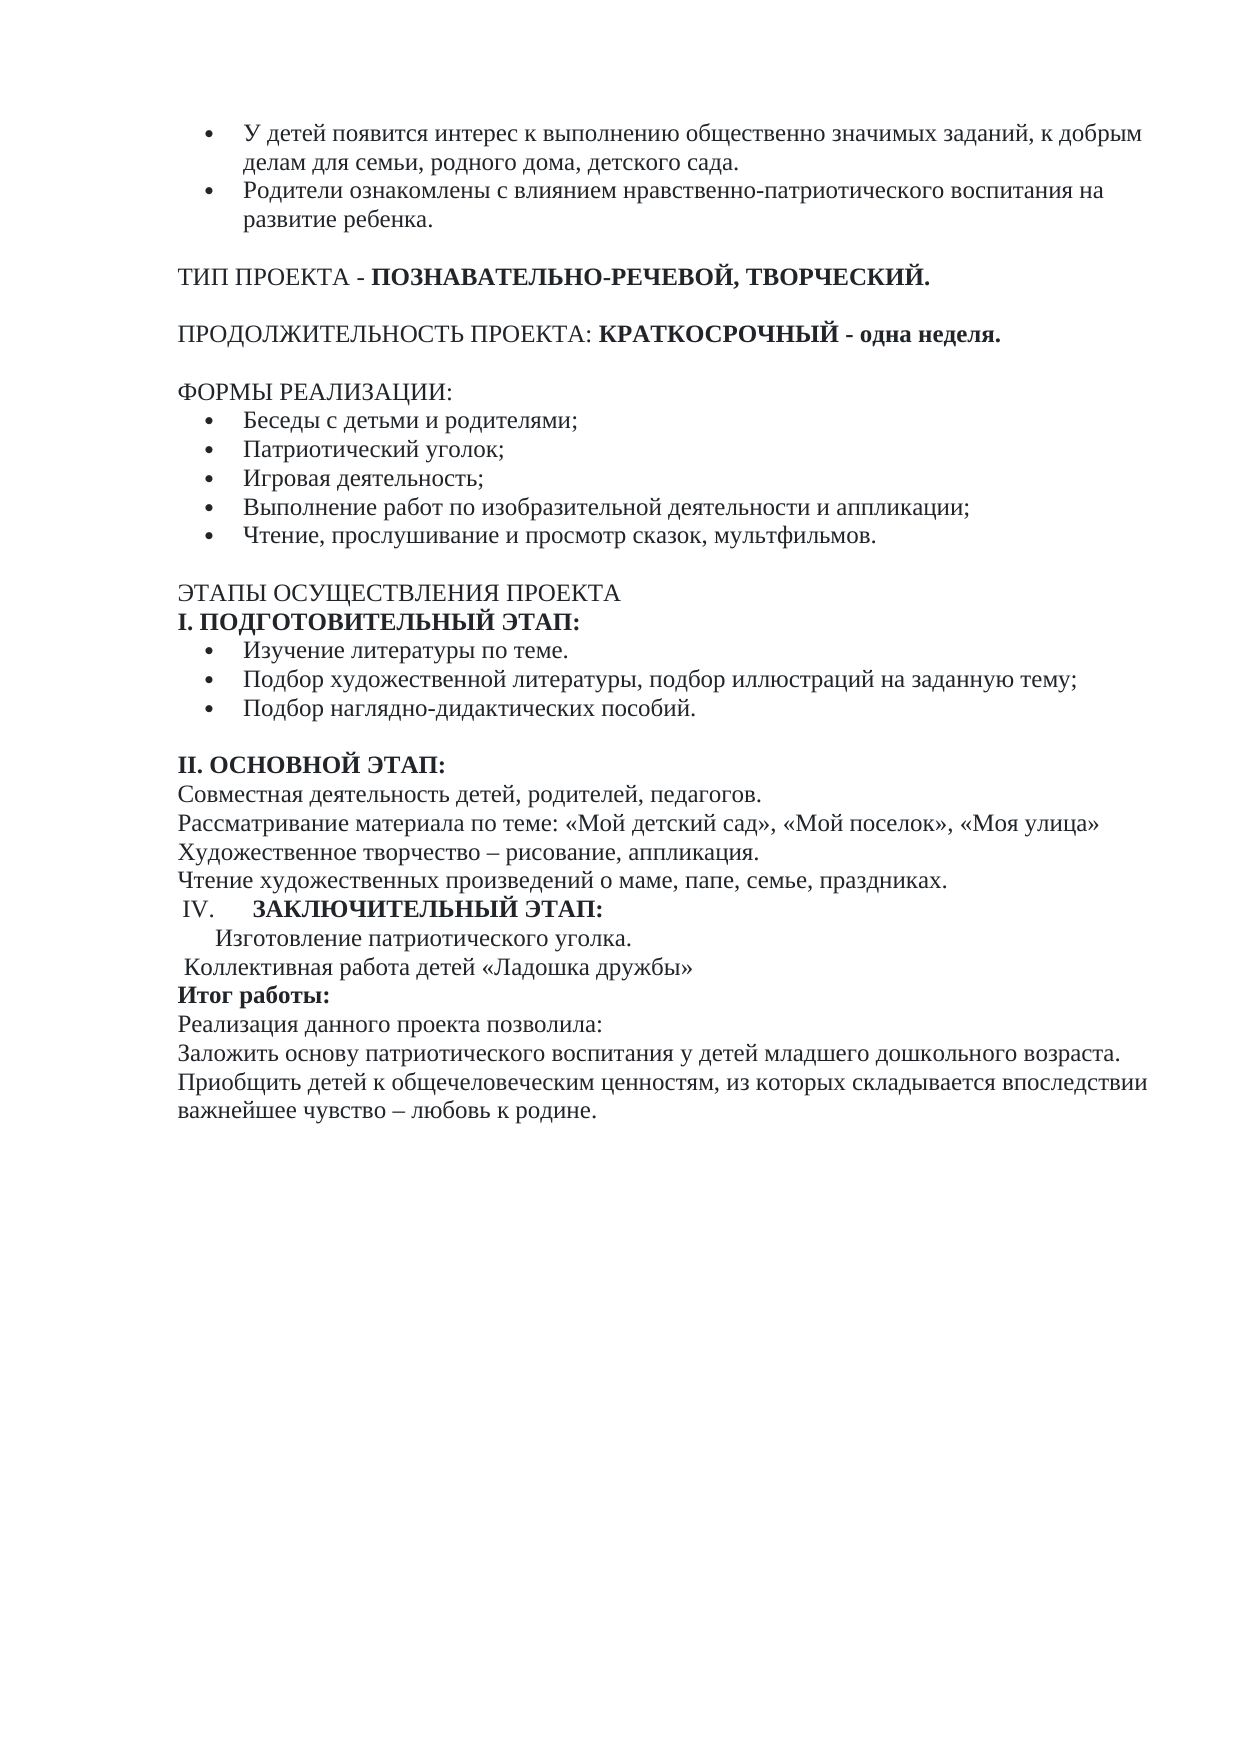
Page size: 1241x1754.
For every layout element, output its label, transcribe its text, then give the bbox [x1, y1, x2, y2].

list У детей появится интерес к выполнению общественно значимых заданий, к добрым делам для семьи, родного дома, детского сада. [205, 118, 1152, 176]
list Изучение литературы по теме. [205, 636, 1152, 664]
list ЗАКЛЮЧИТЕЛЬНЫЙ ЭТАП: [215, 894, 1152, 923]
text Реализация данного проекта позволила: [177, 1009, 1152, 1038]
text Рассматривание материала по теме: «Мой детский сад», «Мой поселок», «Моя улица» [177, 808, 1152, 837]
list Подбор наглядно-дидактических пособий. [205, 693, 1152, 722]
text ПРОДОЛЖИТЕЛЬНОСТЬ ПРОЕКТА: КРАТКОСРОЧНЫЙ - одна неделя. [177, 319, 1152, 348]
text Чтение художественных произведений о маме, папе, семье, праздниках. [177, 866, 1152, 894]
text Итог работы: [177, 981, 1152, 1009]
list Выполнение работ по изобразительной деятельности и аппликации; [205, 492, 1152, 521]
text II. ОСНОВНОЙ ЭТАП: [177, 751, 1152, 779]
text ФОРМЫ РЕАЛИЗАЦИИ: [177, 377, 1152, 406]
list Родители ознакомлены с влиянием нравственно-патриотического воспитания на развитие ребенка. [205, 176, 1152, 233]
list Беседы с детьми и родителями; [205, 406, 1152, 434]
list Чтение, прослушивание и просмотр сказок, мультфильмов. [205, 521, 1152, 549]
text ЭТАПЫ ОСУЩЕСТВЛЕНИЯ ПРОЕКТА [177, 578, 1152, 607]
text Совместная деятельность детей, родителей, педагогов. [177, 779, 1152, 808]
text Изготовление патриотического уголка. [215, 923, 1152, 952]
text Коллективная работа детей «Ладошка дружбы» [177, 952, 1152, 981]
text Художественное творчество – рисование, аппликация. [177, 837, 1152, 866]
text Приобщить детей к общечеловеческим ценностям, из которых складывается впоследствии важнейшее чувство – любовь к родине. [177, 1067, 1152, 1124]
list Патриотический уголок; [205, 434, 1152, 463]
text I. ПОДГОТОВИТЕЛЬНЫЙ ЭТАП: [177, 607, 1152, 636]
text ТИП ПРОЕКТА - ПОЗНАВАТЕЛЬНО-РЕЧЕВОЙ, ТВОРЧЕСКИЙ. [177, 262, 1152, 291]
list Игровая деятельность; [205, 463, 1152, 492]
text Заложить основу патриотического воспитания у детей младшего дошкольного возраста. [177, 1038, 1152, 1067]
list Подбор художественной литературы, подбор иллюстраций на заданную тему; [205, 664, 1152, 693]
